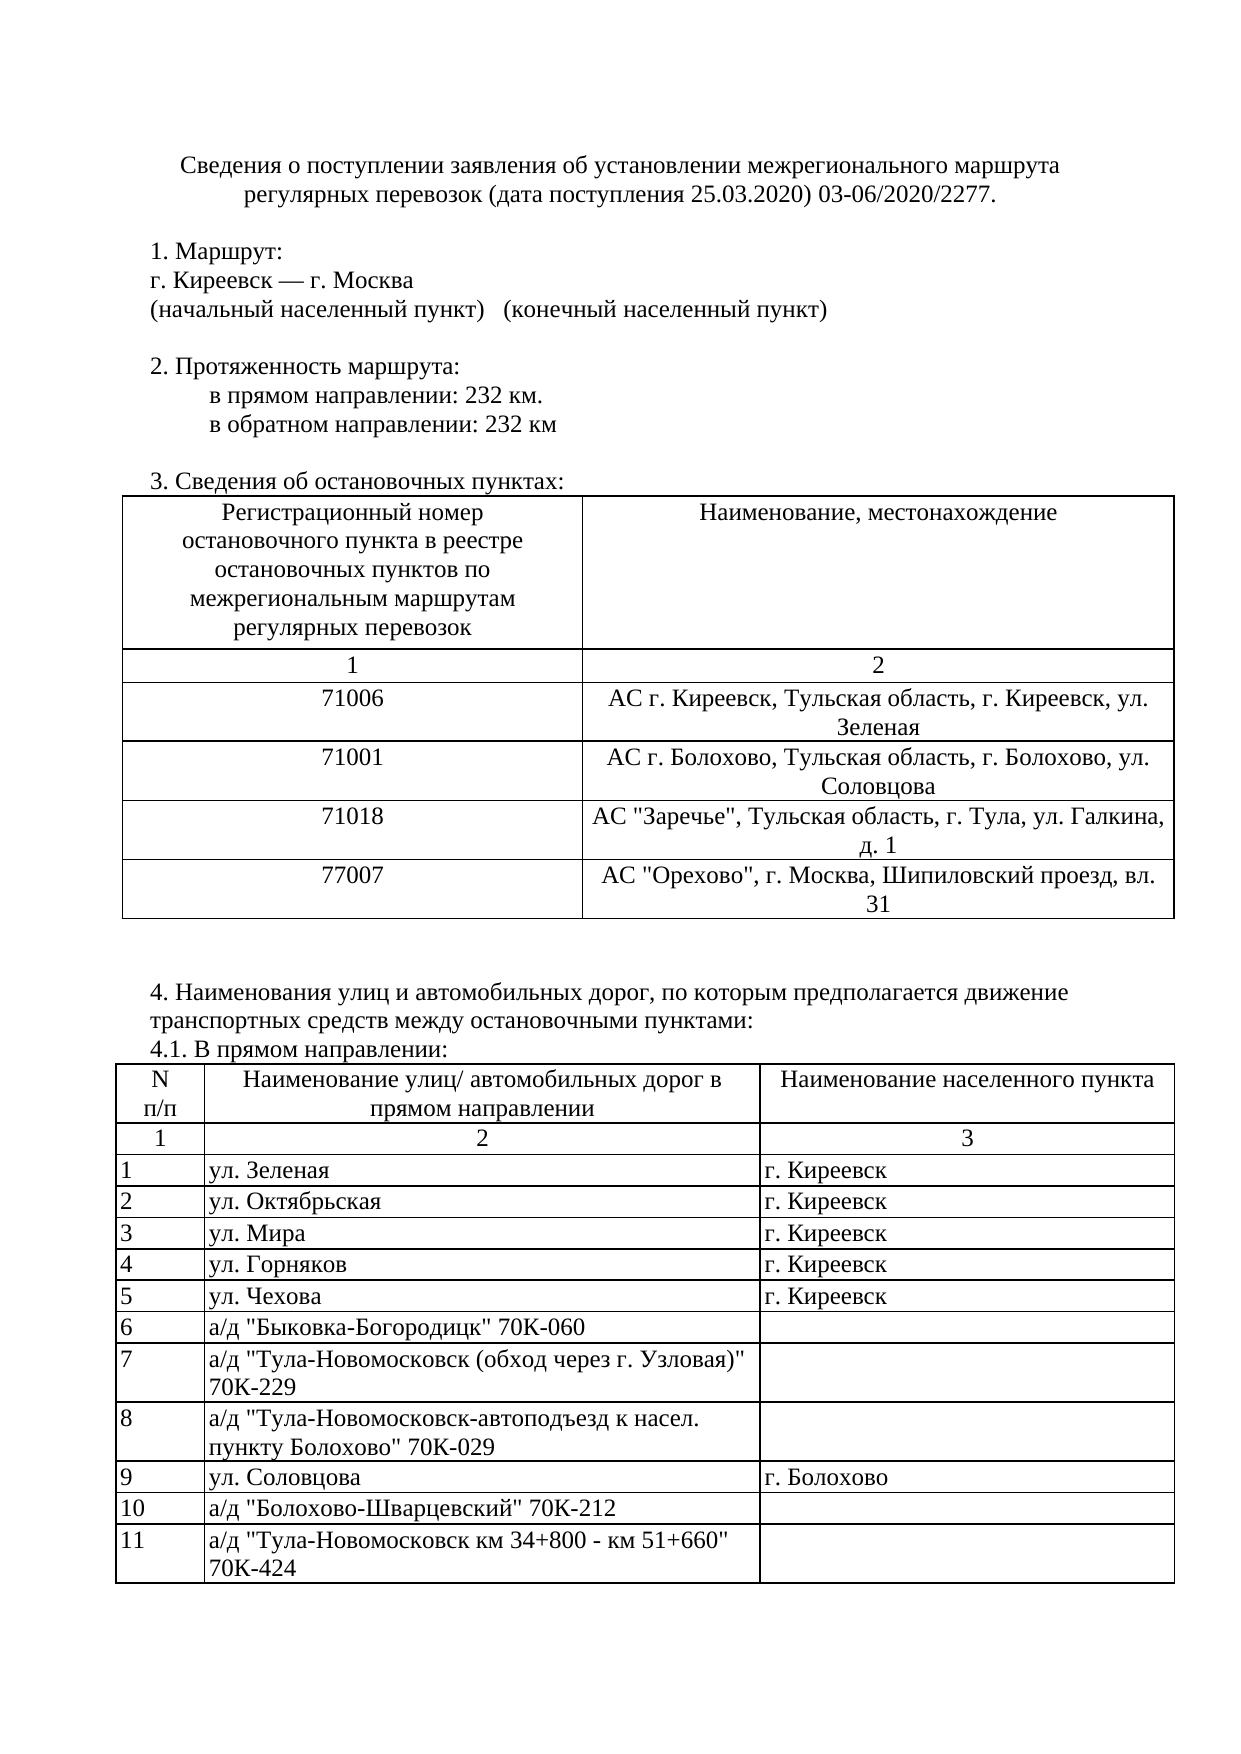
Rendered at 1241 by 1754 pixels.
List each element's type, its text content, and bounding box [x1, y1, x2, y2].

table_cell г. Болохово [761, 1462, 1174, 1492]
table_cell г. Киреевск [761, 1250, 1174, 1279]
text 1. Маршрут: [150, 236, 1090, 265]
text 4.1. В прямом направлении: [150, 1034, 1090, 1063]
table_cell 3 [761, 1124, 1174, 1153]
table_cell 2 [117, 1187, 204, 1216]
text 3. Сведения об остановочных пунктах: [150, 466, 1090, 495]
table_cell АС г. Болохово, Тульская область, г. Болохово, ул. Соловцова [583, 742, 1173, 799]
table_cell 77007 [123, 860, 582, 918]
table_cell [761, 1493, 1174, 1523]
table_cell г. Киреевск [761, 1187, 1174, 1216]
text в прямом направлении: 232 км. [150, 380, 1090, 409]
table_cell 1 [123, 650, 582, 681]
table_cell ул. Октябрьская [205, 1187, 759, 1216]
table_cell 10 [117, 1493, 204, 1523]
table_cell 11 [117, 1525, 204, 1582]
table_cell АС "Орехово", г. Москва, Шипиловский проезд, вл. 31 [583, 860, 1173, 918]
table_cell ул. Горняков [205, 1250, 759, 1279]
table_cell 1 [117, 1155, 204, 1185]
table_header Наименование населенного пункта [761, 1065, 1174, 1122]
text г. Киреевск — г. Москва [150, 265, 1090, 294]
table_cell 7 [117, 1344, 204, 1401]
text 4. Наименования улиц и автомобильных дорог, по которым предполагается движение транспортных средств между остановочными пунктами: [150, 977, 1090, 1034]
table_cell 8 [117, 1403, 204, 1460]
table_cell 2 [205, 1124, 759, 1153]
table_header Регистрационный номер остановочного пункта в реестре остановочных пунктов по межрегиональным маршрутам регулярных перевозок [123, 497, 582, 648]
table_cell 1 [117, 1124, 204, 1153]
table_cell АС "Заречье", Тульская область, г. Тула, ул. Галкина, д. 1 [583, 801, 1173, 858]
table_cell ул. Зеленая [205, 1155, 759, 1185]
table_cell [761, 1344, 1174, 1401]
table_cell 71018 [123, 801, 582, 858]
table_cell г. Киреевск [761, 1281, 1174, 1311]
table_cell 71006 [123, 683, 582, 740]
table_cell ул. Мира [205, 1218, 759, 1248]
table_cell ул. Чехова [205, 1281, 759, 1311]
table_cell 3 [117, 1218, 204, 1248]
text в обратном направлении: 232 км [150, 409, 1090, 437]
table_cell 4 [117, 1250, 204, 1279]
text 2. Протяженность маршрута: [150, 351, 1090, 380]
table_cell 9 [117, 1462, 204, 1492]
table_cell 2 [583, 650, 1173, 681]
table_header Наименование улиц/ автомобильных дорог в прямом направлении [205, 1065, 759, 1122]
table_cell а/д "Быковка-Богородицк" 70К-060 [205, 1312, 759, 1342]
table_cell 6 [117, 1312, 204, 1342]
table_cell г. Киреевск [761, 1218, 1174, 1248]
table_cell [761, 1525, 1174, 1582]
table_cell а/д "Тула-Новомосковск км 34+800 - км 51+660" 70К-424 [205, 1525, 759, 1582]
text (начальный населенный пункт) (конечный населенный пункт) [150, 294, 1090, 322]
table_cell [761, 1403, 1174, 1460]
table_cell г. Киреевск [761, 1155, 1174, 1185]
table_cell а/д "Тула-Новомосковск (обход через г. Узловая)" 70К-229 [205, 1344, 759, 1401]
table_cell а/д "Болохово-Шварцевский" 70К-212 [205, 1493, 759, 1523]
table_header Наименование, местонахождение [583, 497, 1173, 648]
table_cell 5 [117, 1281, 204, 1311]
table_cell 71001 [123, 742, 582, 799]
text Сведения о поступлении заявления об установлении межрегионального маршрута регулярных перевозок (дата поступления 25.03.2020) 03-06/2020/2277. [150, 150, 1090, 207]
table_cell АС г. Киреевск, Тульская область, г. Киреевск, ул. Зеленая [583, 683, 1173, 740]
table_cell а/д "Тула-Новомосковск-автоподъезд к насел. пункту Болохово" 70К-029 [205, 1403, 759, 1460]
table_cell ул. Соловцова [205, 1462, 759, 1492]
table_cell [761, 1312, 1174, 1342]
table_header N п/п [117, 1065, 204, 1122]
